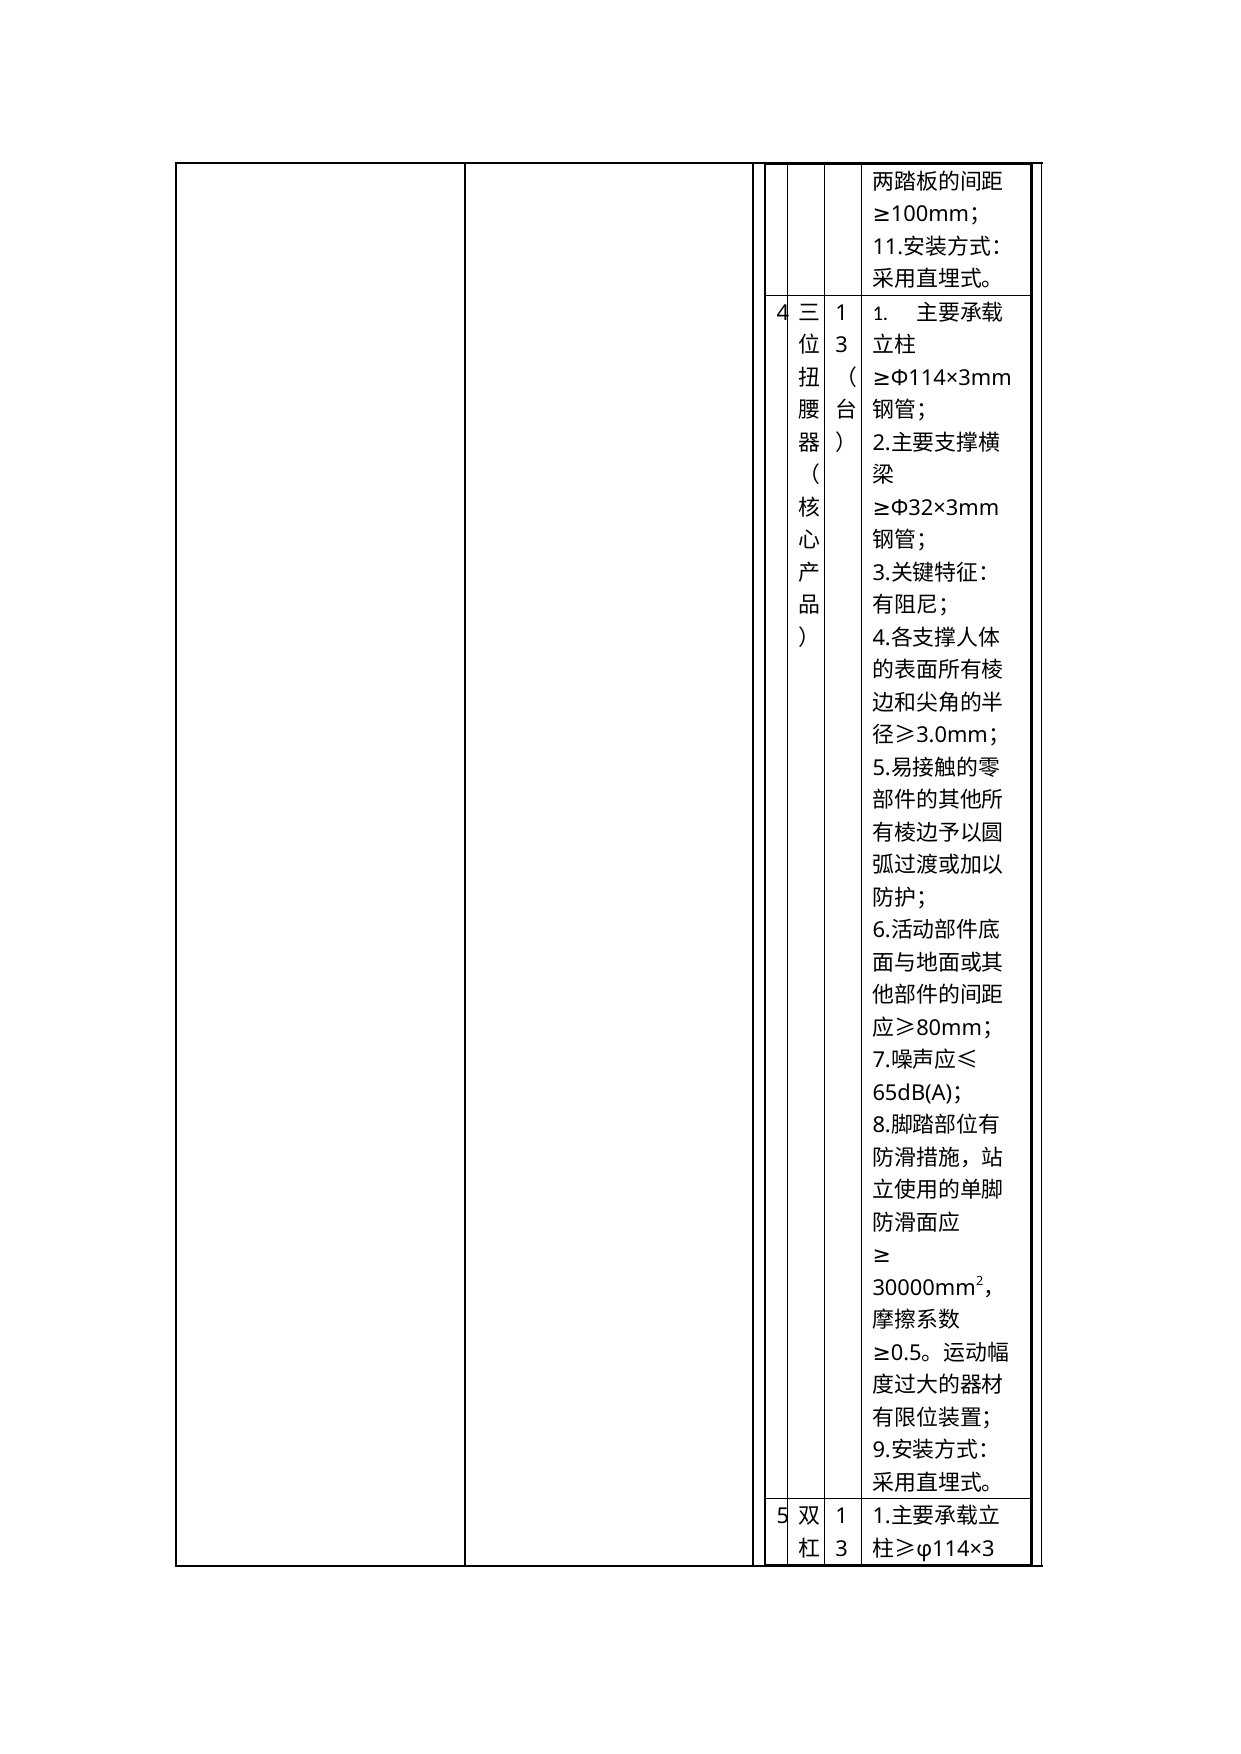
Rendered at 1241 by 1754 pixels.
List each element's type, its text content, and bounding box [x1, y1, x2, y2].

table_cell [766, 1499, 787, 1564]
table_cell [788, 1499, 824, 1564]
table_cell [1033, 164, 1041, 1565]
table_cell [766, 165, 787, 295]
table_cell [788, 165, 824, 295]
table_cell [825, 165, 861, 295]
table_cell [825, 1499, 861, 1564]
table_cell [862, 1499, 1030, 1564]
table_cell 1 [177, 164, 464, 1565]
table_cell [754, 164, 764, 1565]
table_cell ▲ [466, 164, 752, 1565]
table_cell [862, 165, 1030, 295]
